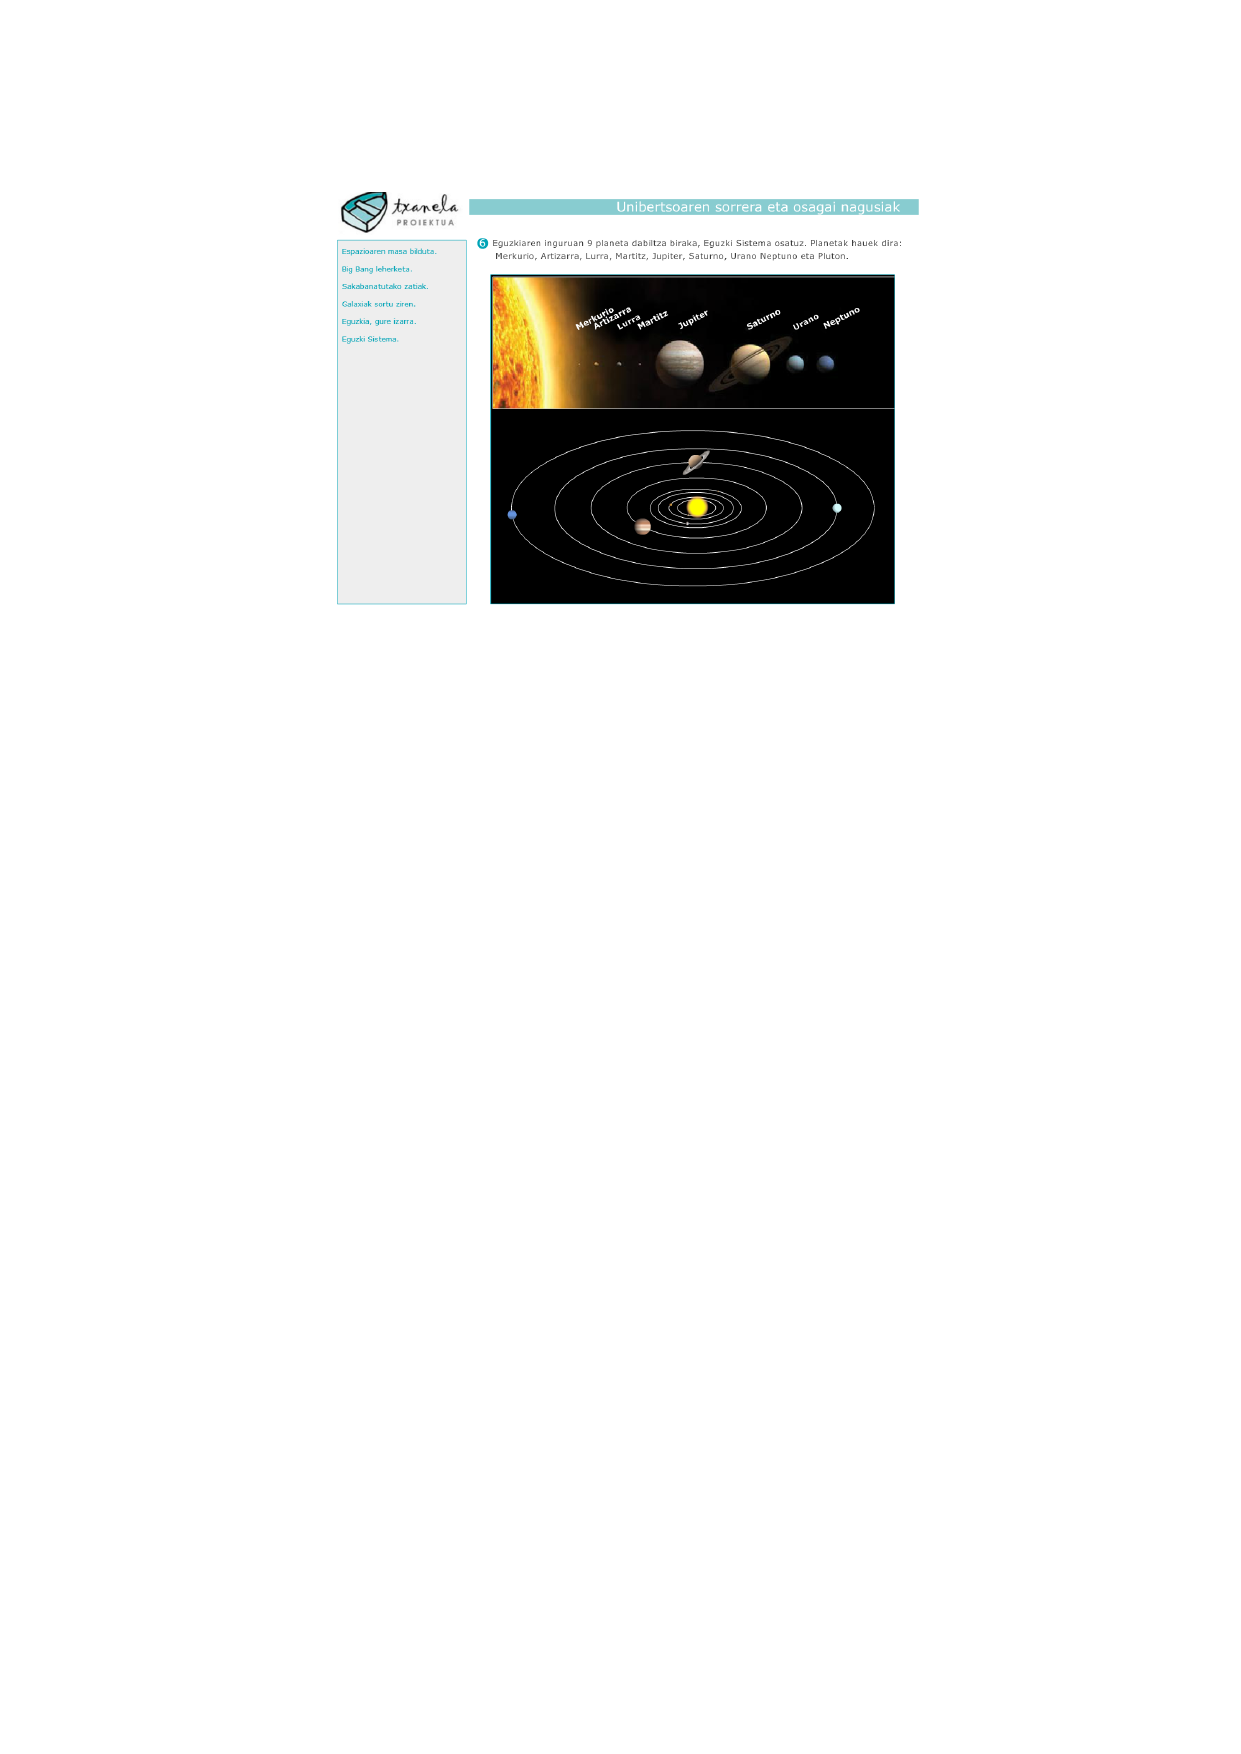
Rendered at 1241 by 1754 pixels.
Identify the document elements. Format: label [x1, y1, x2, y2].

picture [319, 192, 923, 610]
